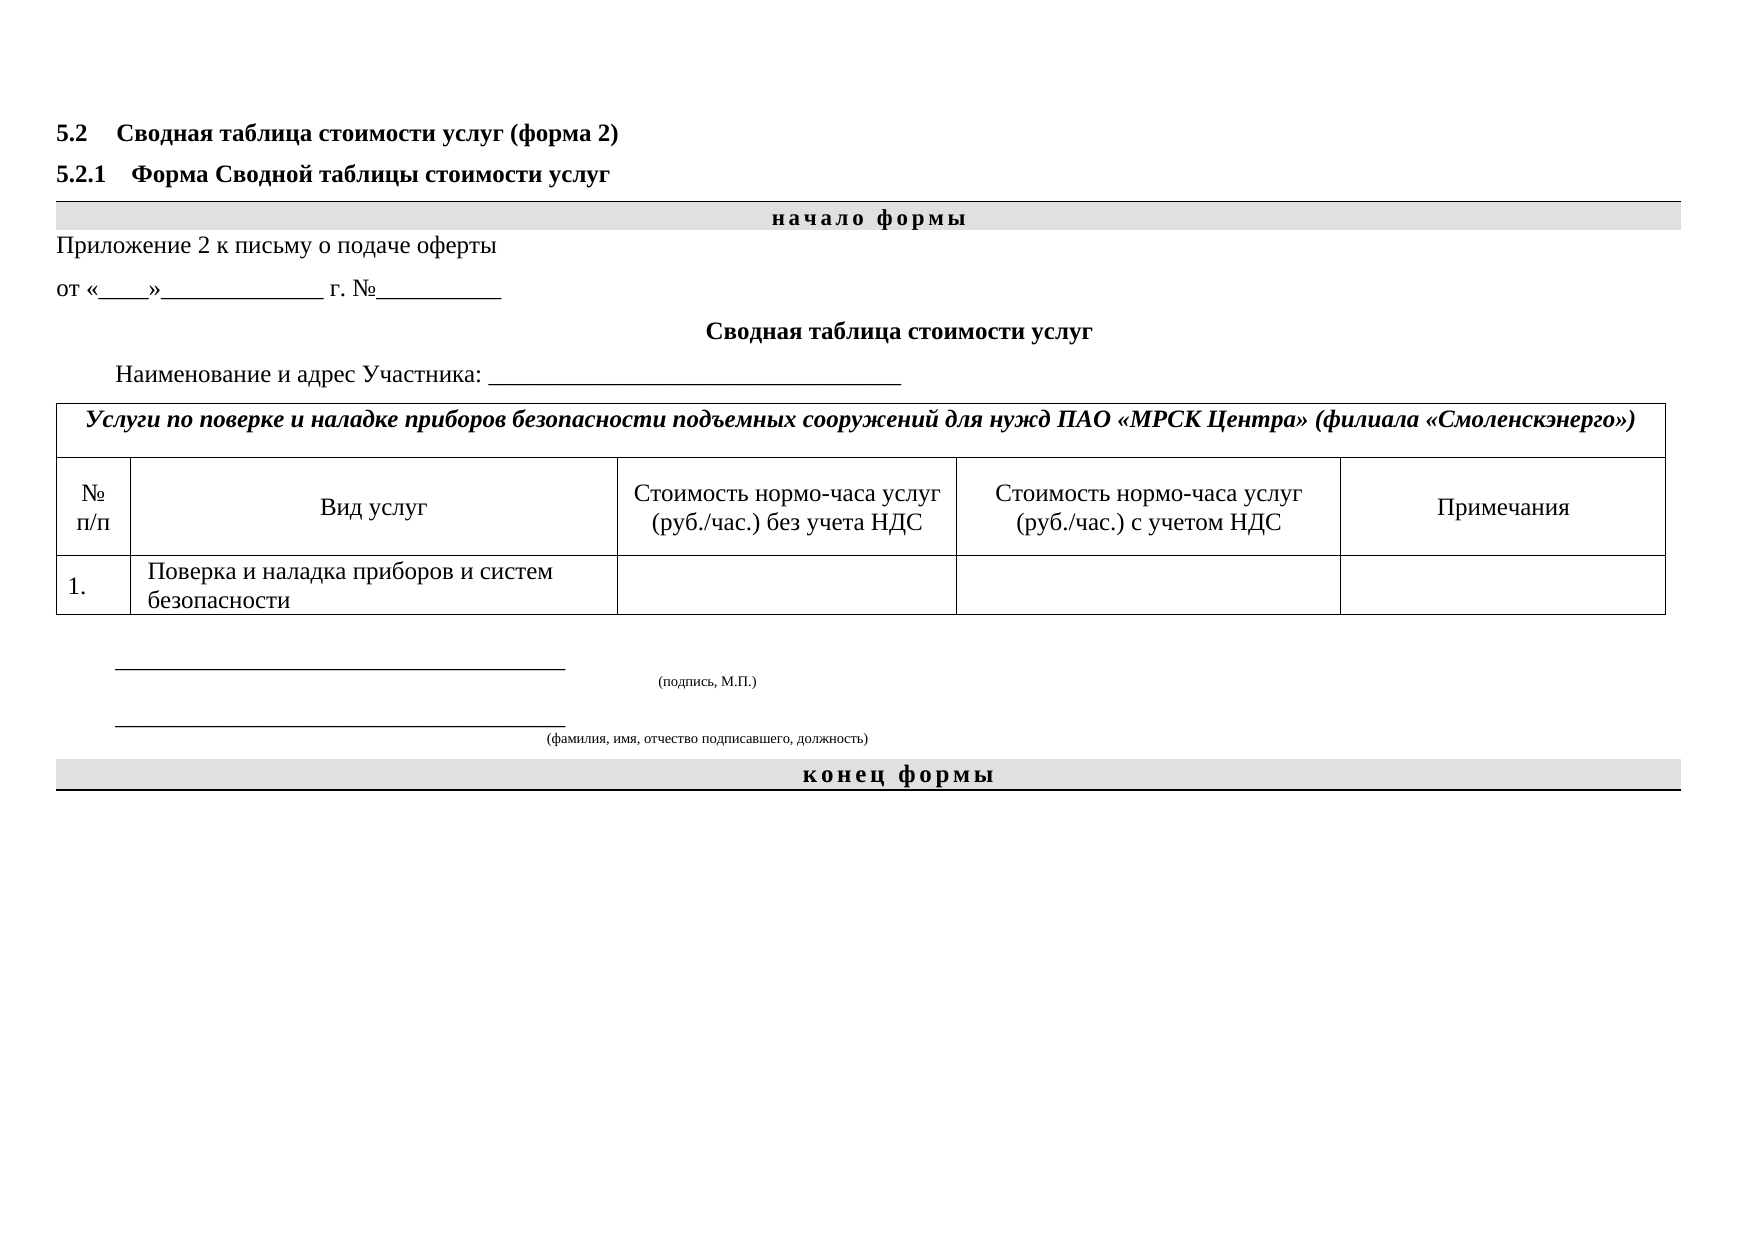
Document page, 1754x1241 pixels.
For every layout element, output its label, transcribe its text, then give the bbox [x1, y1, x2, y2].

table_header Услуги по поверке и наладке приборов безопасности подъемных сооружений для нужд ПАО «МРСК Центра» (филиала «Смоленскэнерго») [57, 404, 1665, 457]
subtitle Сводная таблица стоимости услуг (форма 2) [56, 118, 1683, 147]
table_cell Стоимость нормо-часа услуг (руб./час.) без учета НДС [618, 458, 956, 555]
table_cell № п/п [57, 458, 130, 555]
table_cell [1341, 556, 1665, 614]
text Сводная таблица стоимости услуг [56, 316, 1683, 345]
table_cell 1. [57, 556, 130, 614]
text ____________________________________ [56, 644, 1683, 672]
text (фамилия, имя, отчество подписавшего, должность) [56, 730, 1299, 759]
text ____________________________________ [56, 701, 1683, 730]
table_cell Стоимость нормо-часа услуг (руб./час.) с учетом НДС [957, 458, 1340, 555]
table_cell [618, 556, 956, 614]
subtitle Форма Сводной таблицы стоимости услуг [56, 159, 1683, 188]
text Наименование и адрес Участника: _________________________________ [56, 359, 1683, 388]
text (подпись, М.П.) [56, 672, 1299, 701]
text начало формы [56, 202, 1681, 230]
table_cell Примечания [1341, 458, 1665, 555]
text от «____»_____________ г. №__________ [56, 273, 1683, 302]
table_cell Поверка и наладка приборов и систем безопасности [131, 556, 617, 614]
table_cell [957, 556, 1340, 614]
table_cell Вид услуг [131, 458, 617, 555]
text Приложение 2 к письму о подаче оферты [56, 230, 1683, 259]
text конец формы [56, 759, 1681, 789]
